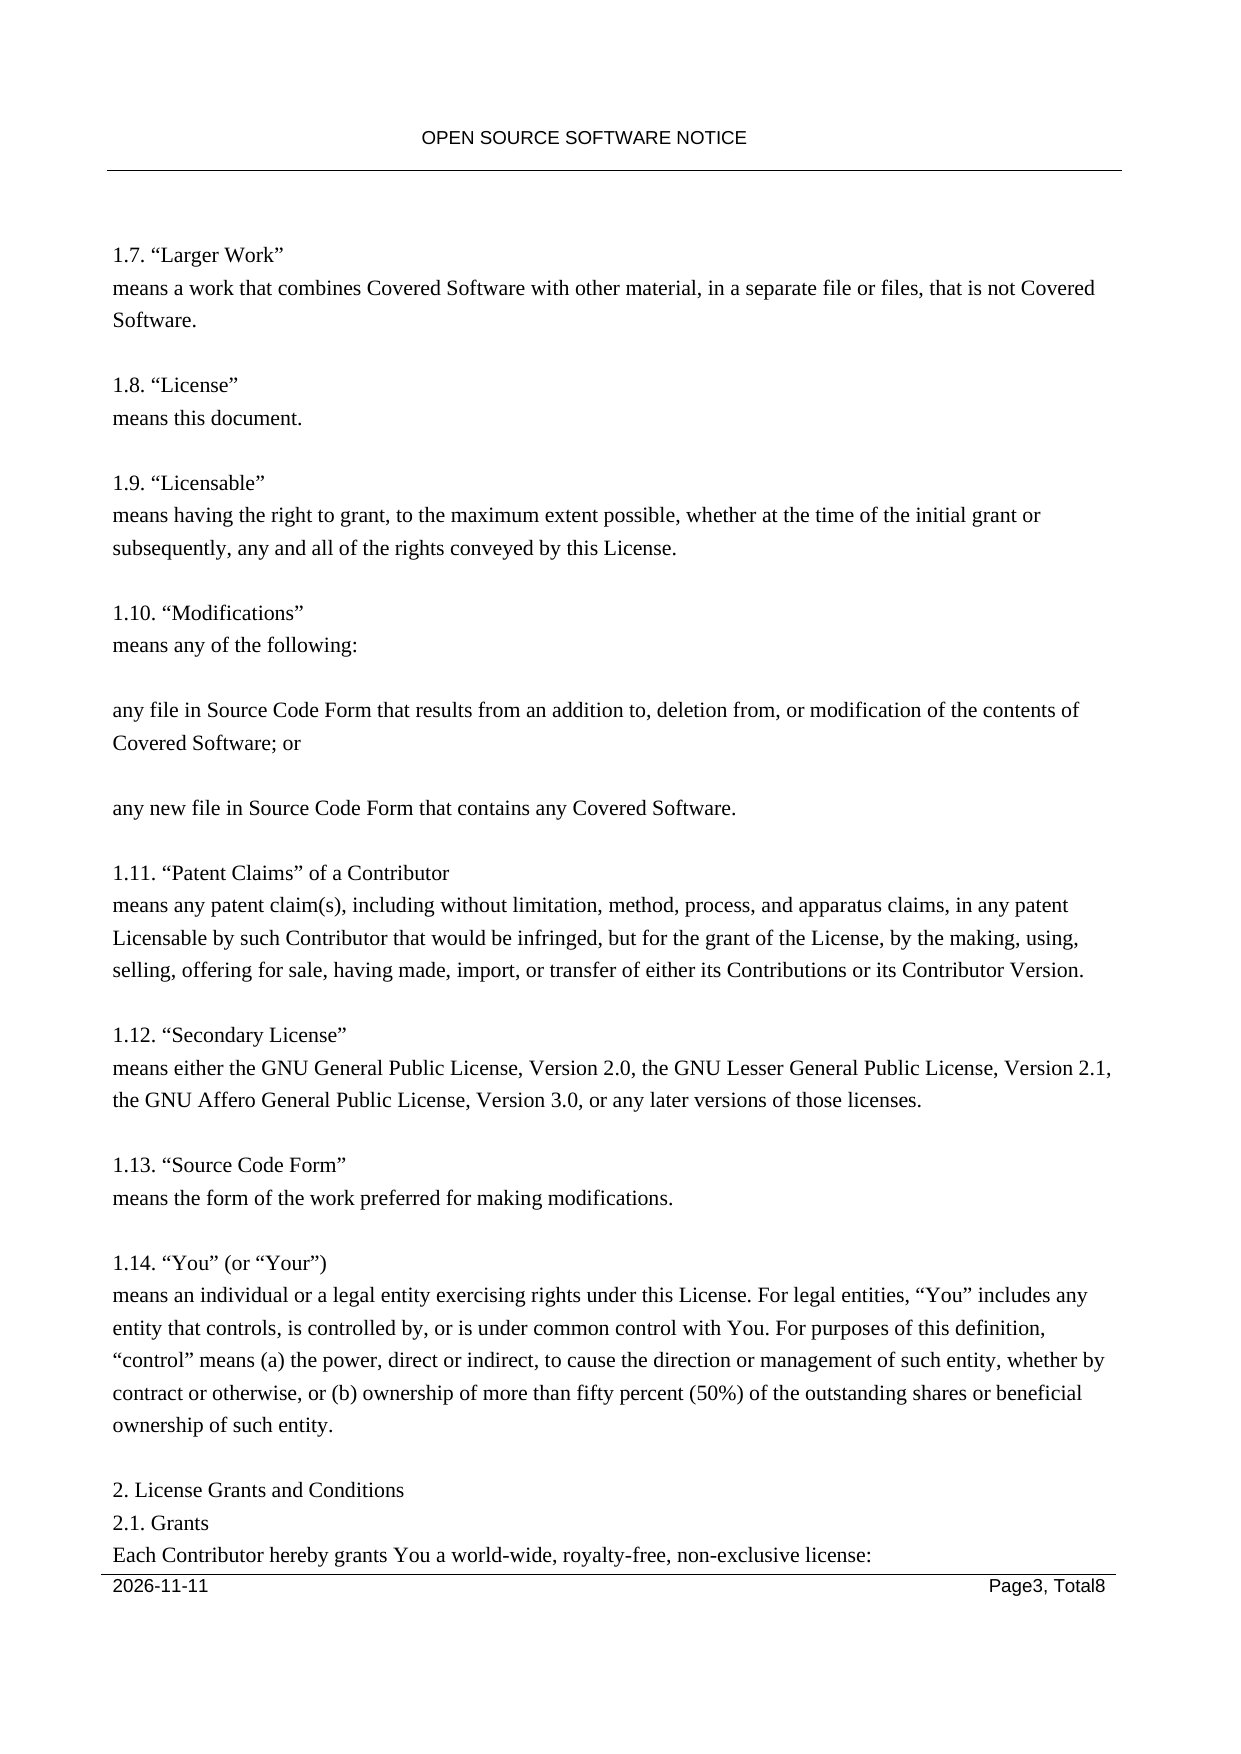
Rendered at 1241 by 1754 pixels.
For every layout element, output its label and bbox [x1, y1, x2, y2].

text [112, 206, 1128, 1571]
